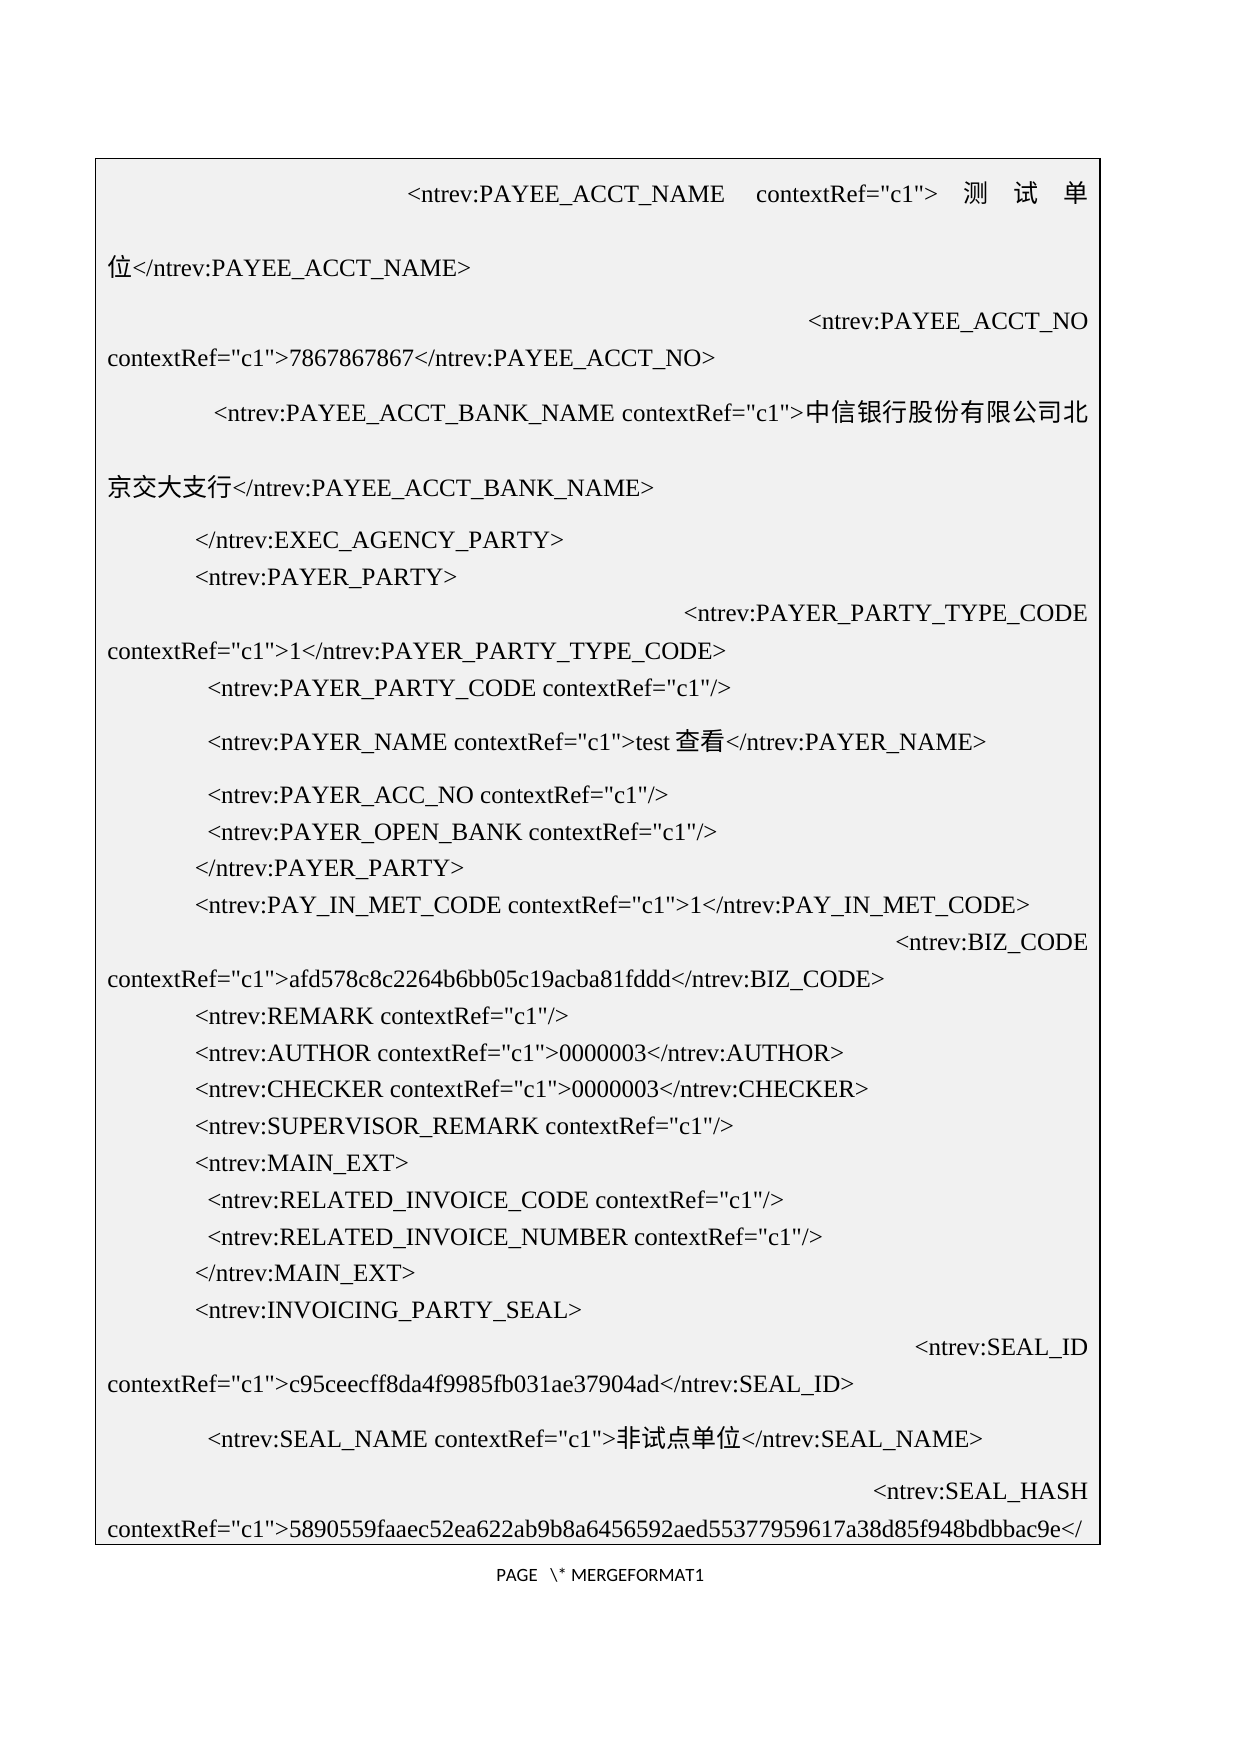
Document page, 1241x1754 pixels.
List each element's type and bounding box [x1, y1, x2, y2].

table_header [96, 159, 1099, 1544]
